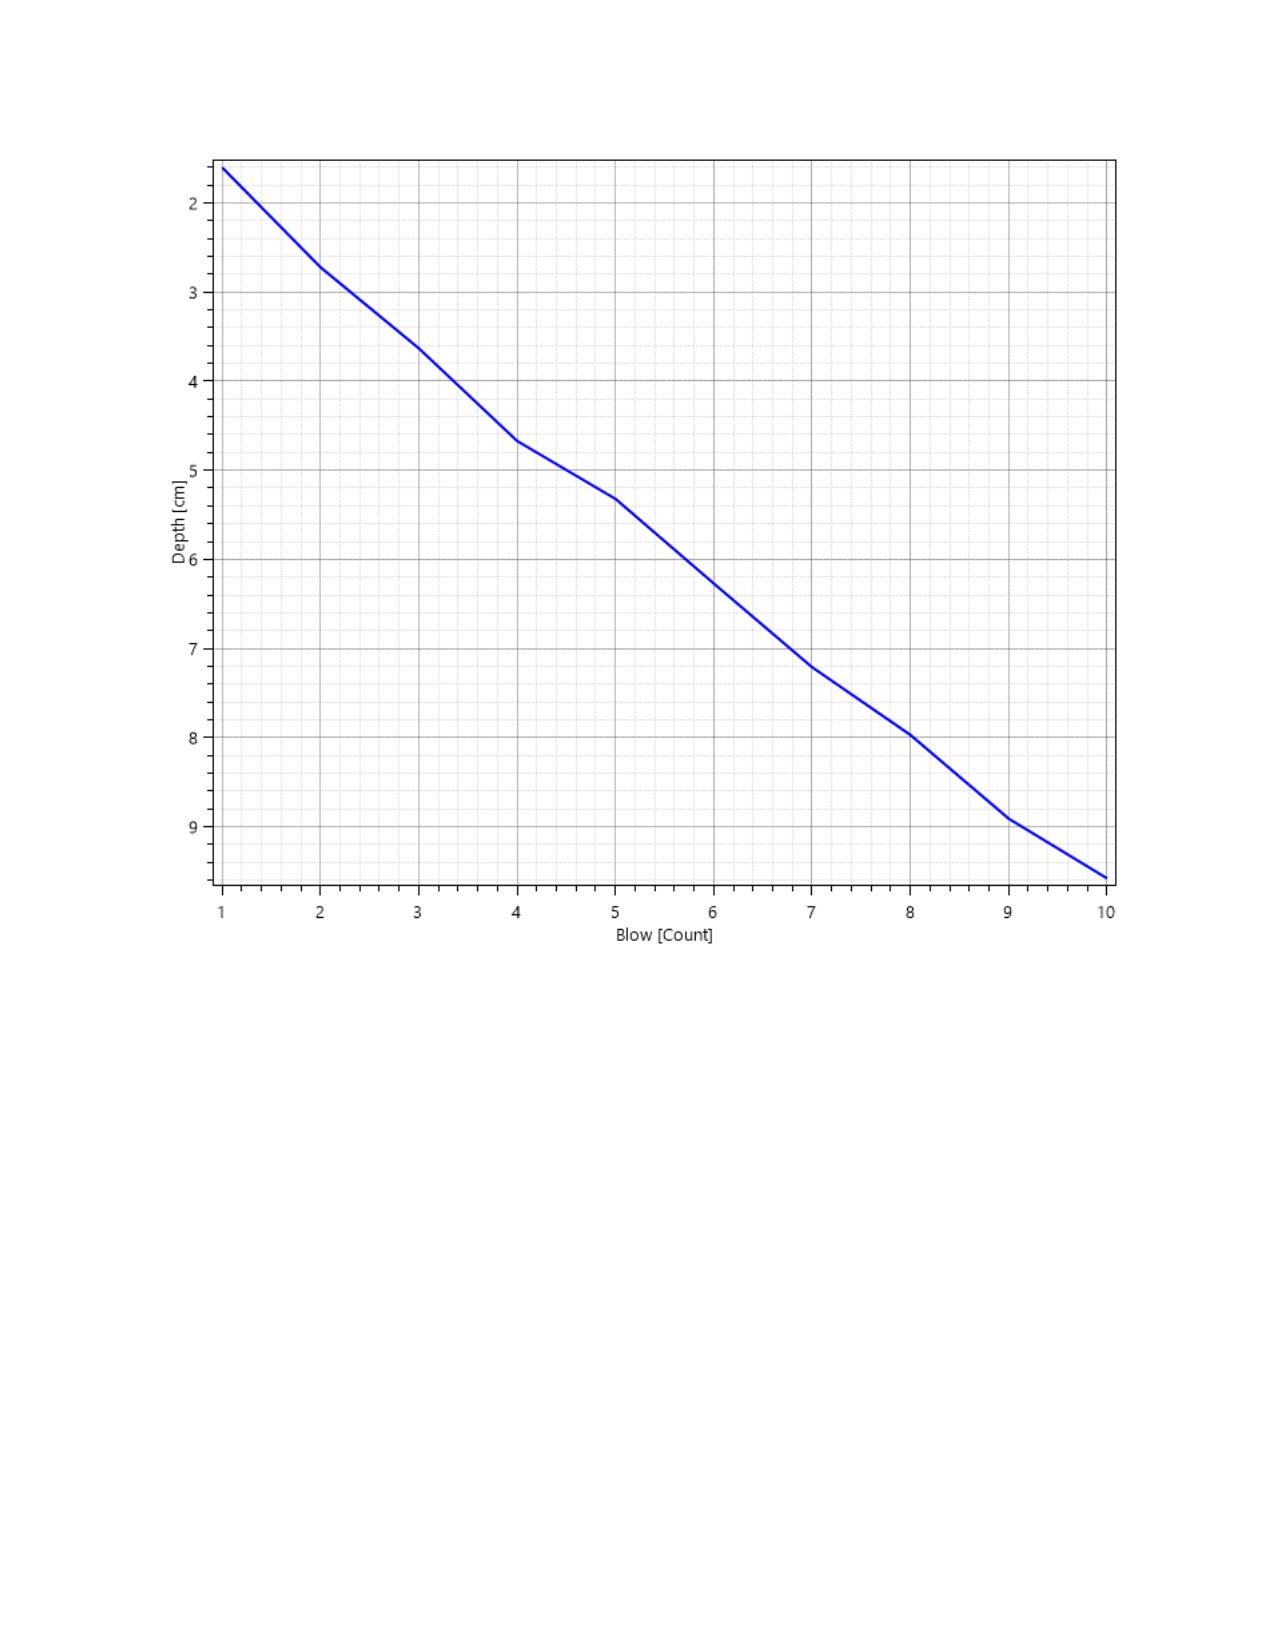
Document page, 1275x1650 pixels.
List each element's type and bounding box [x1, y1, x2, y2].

picture [150, 150, 1125, 961]
